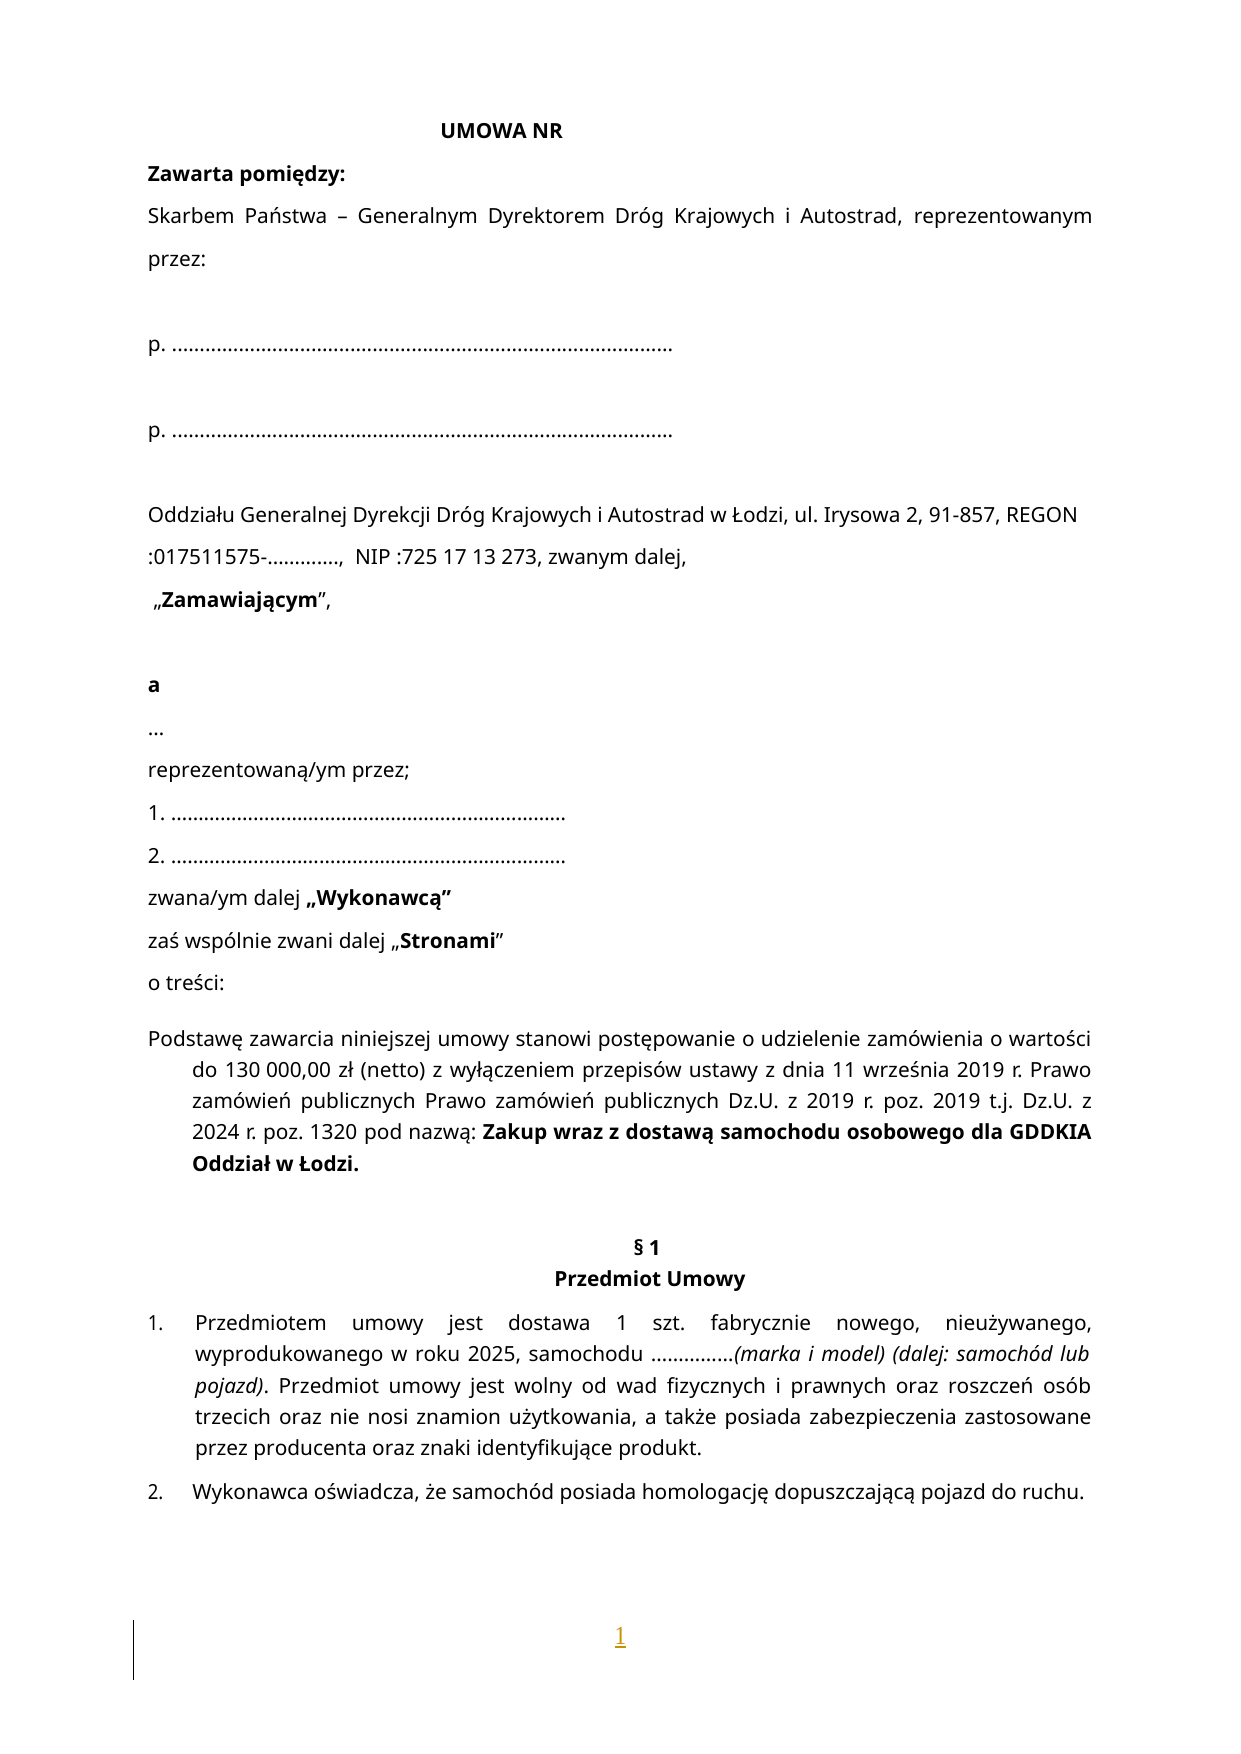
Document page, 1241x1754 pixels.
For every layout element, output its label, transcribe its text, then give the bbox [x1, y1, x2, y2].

text p. .......................................................................................... [148, 415, 1093, 443]
text zwana/ym dalej „Wykonawcą” [148, 883, 1093, 912]
text UMOWA NR [148, 116, 1093, 145]
text Zawarta pomiędzy: [148, 159, 1093, 187]
text a [148, 670, 1093, 699]
text 2. ……………………………………………………………… [148, 841, 1093, 869]
text reprezentowaną/ym przez; [148, 756, 1093, 784]
list Przedmiotem umowy jest dostawa 1 szt. fabrycznie nowego, nieużywanego, wyprodukowanego w roku 2025, samochodu ……………(marka i model) (dalej: samochód lub pojazd). Przedmiot umowy jest wolny od wad fizycznych i prawnych oraz roszczeń osób trzecich oraz nie nosi znamion użytkowania, a także posiada zabezpieczenia zastosowane przez producenta oraz znaki identyfikujące produkt. [148, 1308, 1093, 1462]
text § 1 Przedmiot Umowy [207, 1233, 1093, 1293]
text … [148, 713, 1093, 741]
list Podstawę zawarcia niniejszej umowy stanowi postępowanie o udzielenie zamówienia o wartości do 130 000,00 zł (netto) z wyłączeniem przepisów ustawy z dnia 11 września 2019 r. Prawo zamówień publicznych Prawo zamówień publicznych Dz.U. z 2019 r. poz. 2019 t.j. Dz.U. z 2024 r. poz. 1320 pod nazwą: Zakup wraz z dostawą samochodu osobowego dla GDDKIA Oddział w Łodzi. [148, 1024, 1093, 1177]
text zaś wspólnie zwani dalej „Stronami” [148, 926, 1093, 954]
text 1. ……………………………………………………………… [148, 798, 1093, 827]
text Skarbem Państwa – Generalnym Dyrektorem Dróg Krajowych i Autostrad, reprezentowanym przez: [148, 202, 1093, 273]
list Wykonawca oświadcza, że samochód posiada homologację dopuszczającą pojazd do ruchu. [148, 1477, 1093, 1506]
text „Zamawiającym”, [148, 585, 1093, 613]
text Oddziału Generalnej Dyrekcji Dróg Krajowych i Autostrad w Łodzi, ul. Irysowa 2, 91-857, REGON :017511575-…………., NIP :725 17 13 273, zwanym dalej, [148, 500, 1093, 571]
text p. .......................................................................................... [148, 329, 1093, 358]
text o treści: [148, 968, 1093, 997]
